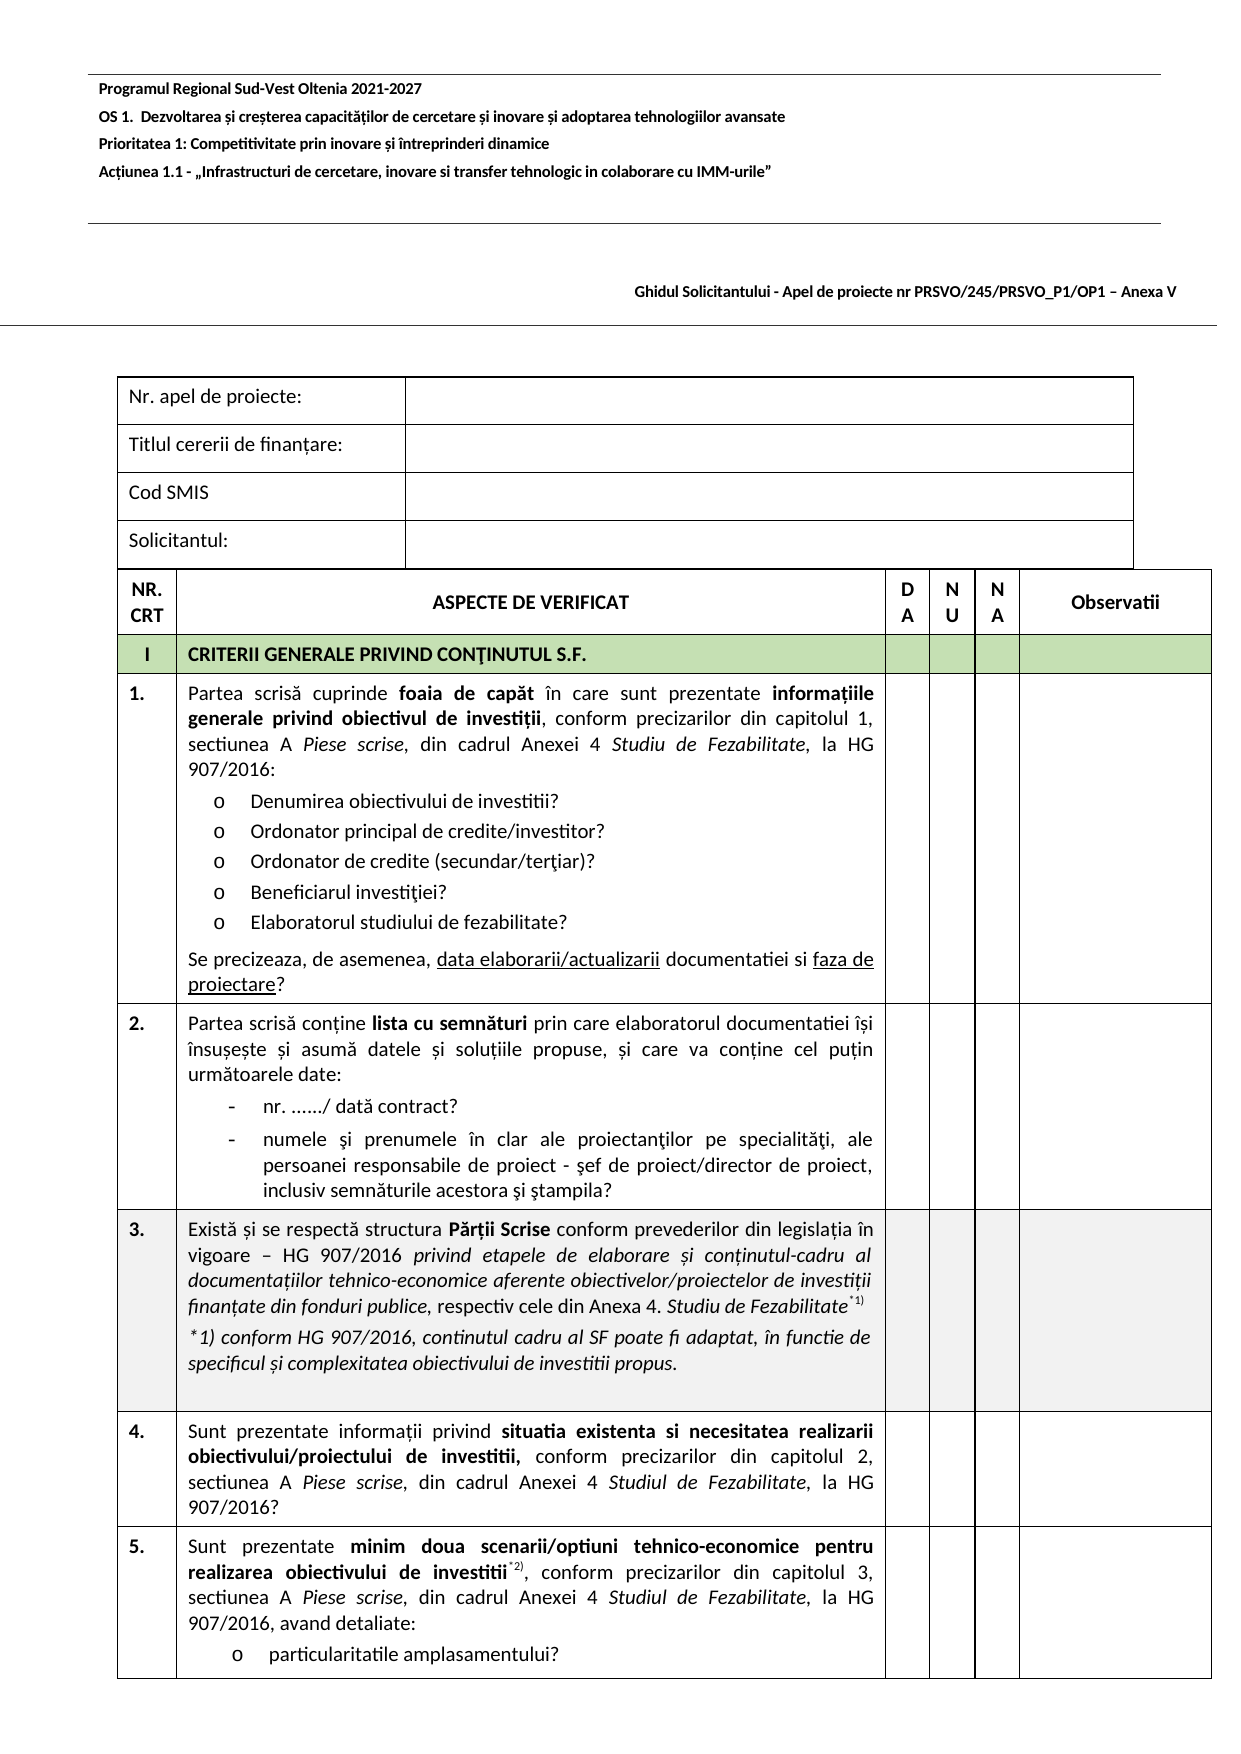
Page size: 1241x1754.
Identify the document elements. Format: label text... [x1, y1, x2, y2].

table_cell [1020, 1210, 1211, 1411]
table_cell Partea scrisă conține lista cu semnături prin care elaboratorul documentatiei îşi însuşeşte şi asumă datele şi soluţiile propuse, şi care va conţine cel puţin următoarele date: nr. ....../ dată contract? numele şi prenumele în clar ale proiectanţilor pe specialităţi, ale persoanei responsabile de proiect - şef de proiect/director de proiect, inclusiv semnăturile acestora şi ştampila? [177, 1004, 885, 1209]
table_cell [1020, 1004, 1211, 1209]
table_cell [886, 1210, 929, 1411]
table_cell [886, 1527, 929, 1678]
table_cell [976, 1004, 1019, 1209]
table_cell Partea scrisă cuprinde foaia de capăt în care sunt prezentate informaţiile generale privind obiectivul de investiţii, conform precizarilor din capitolul 1, sectiunea A Piese scrise, din cadrul Anexei 4 Studiu de Fezabilitate, la HG 907/2016: Denumirea obiectivului de investitii? Ordonator principal de credite/investitor? Ordonator de credite (secundar/terţiar)? Beneficiarul investiţiei? Elaboratorul studiului de fezabilitate? Se precizeaza, de asemenea, data elaborarii/actualizarii documentatiei si faza de proiectare? [177, 674, 885, 1003]
table_cell [976, 635, 1019, 673]
table_cell Sunt prezentate informații privind situatia existenta si necesitatea realizarii obiectivului/proiectului de investitii, conform precizarilor din capitolul 2, sectiunea A Piese scrise, din cadrul Anexei 4 Studiul de Fezabilitate, la HG 907/2016? [177, 1412, 885, 1526]
table_cell [118, 1527, 176, 1678]
table_header NR. CRT [118, 570, 176, 634]
table_cell [976, 674, 1019, 1003]
table_cell [976, 1527, 1019, 1678]
table_header NA [976, 570, 1019, 634]
table_cell Solicitantul: [118, 521, 405, 568]
table_cell [118, 674, 176, 1003]
table_cell [1020, 674, 1211, 1003]
table_cell Cod SMIS [118, 473, 405, 520]
table_cell Nr. apel de proiecte: [118, 378, 405, 424]
table_header DA [886, 570, 929, 634]
table_cell CRITERII GENERALE PRIVIND CONŢINUTUL S.F. [177, 635, 885, 673]
table_cell [1020, 1412, 1211, 1526]
table_cell [406, 521, 1133, 568]
table_cell [930, 635, 974, 673]
table_cell [976, 1412, 1019, 1526]
table_cell I [118, 635, 176, 673]
table_cell [886, 635, 929, 673]
table_cell [406, 425, 1133, 472]
table_cell [406, 473, 1133, 520]
table_cell Titlul cererii de finanţare: [118, 425, 405, 472]
table_header Observatii [1020, 570, 1211, 634]
table_cell [976, 1210, 1019, 1411]
table_cell [118, 1412, 176, 1526]
table_cell [930, 1004, 974, 1209]
table_cell [930, 674, 974, 1003]
table_cell [1020, 1527, 1211, 1678]
table_cell [886, 1004, 929, 1209]
table_cell [886, 1412, 929, 1526]
table_cell [406, 378, 1133, 424]
table_cell [930, 1527, 974, 1678]
table_cell [886, 674, 929, 1003]
table_cell [1020, 635, 1211, 673]
table_cell [930, 1412, 974, 1526]
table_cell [177, 1527, 885, 1678]
table_cell [118, 1210, 176, 1411]
table_cell [930, 1210, 974, 1411]
table_cell [118, 1004, 176, 1209]
table_cell Există și se respectă structura Părții Scrise conform prevederilor din legislația în vigoare – HG 907/2016 privind etapele de elaborare şi conţinutul-cadru al documentaţiilor tehnico-economice aferente obiectivelor/proiectelor de investiţii finanţate din fonduri publice, respectiv cele din Anexa 4. Studiu de Fezabilitate*1) *1) conform HG 907/2016, continutul cadru al SF poate fi adaptat, în functie de specificul și complexitatea obiectivului de investitii propus. [177, 1210, 885, 1411]
table_header NU [930, 570, 974, 634]
table_header ASPECTE DE VERIFICAT [177, 570, 885, 634]
